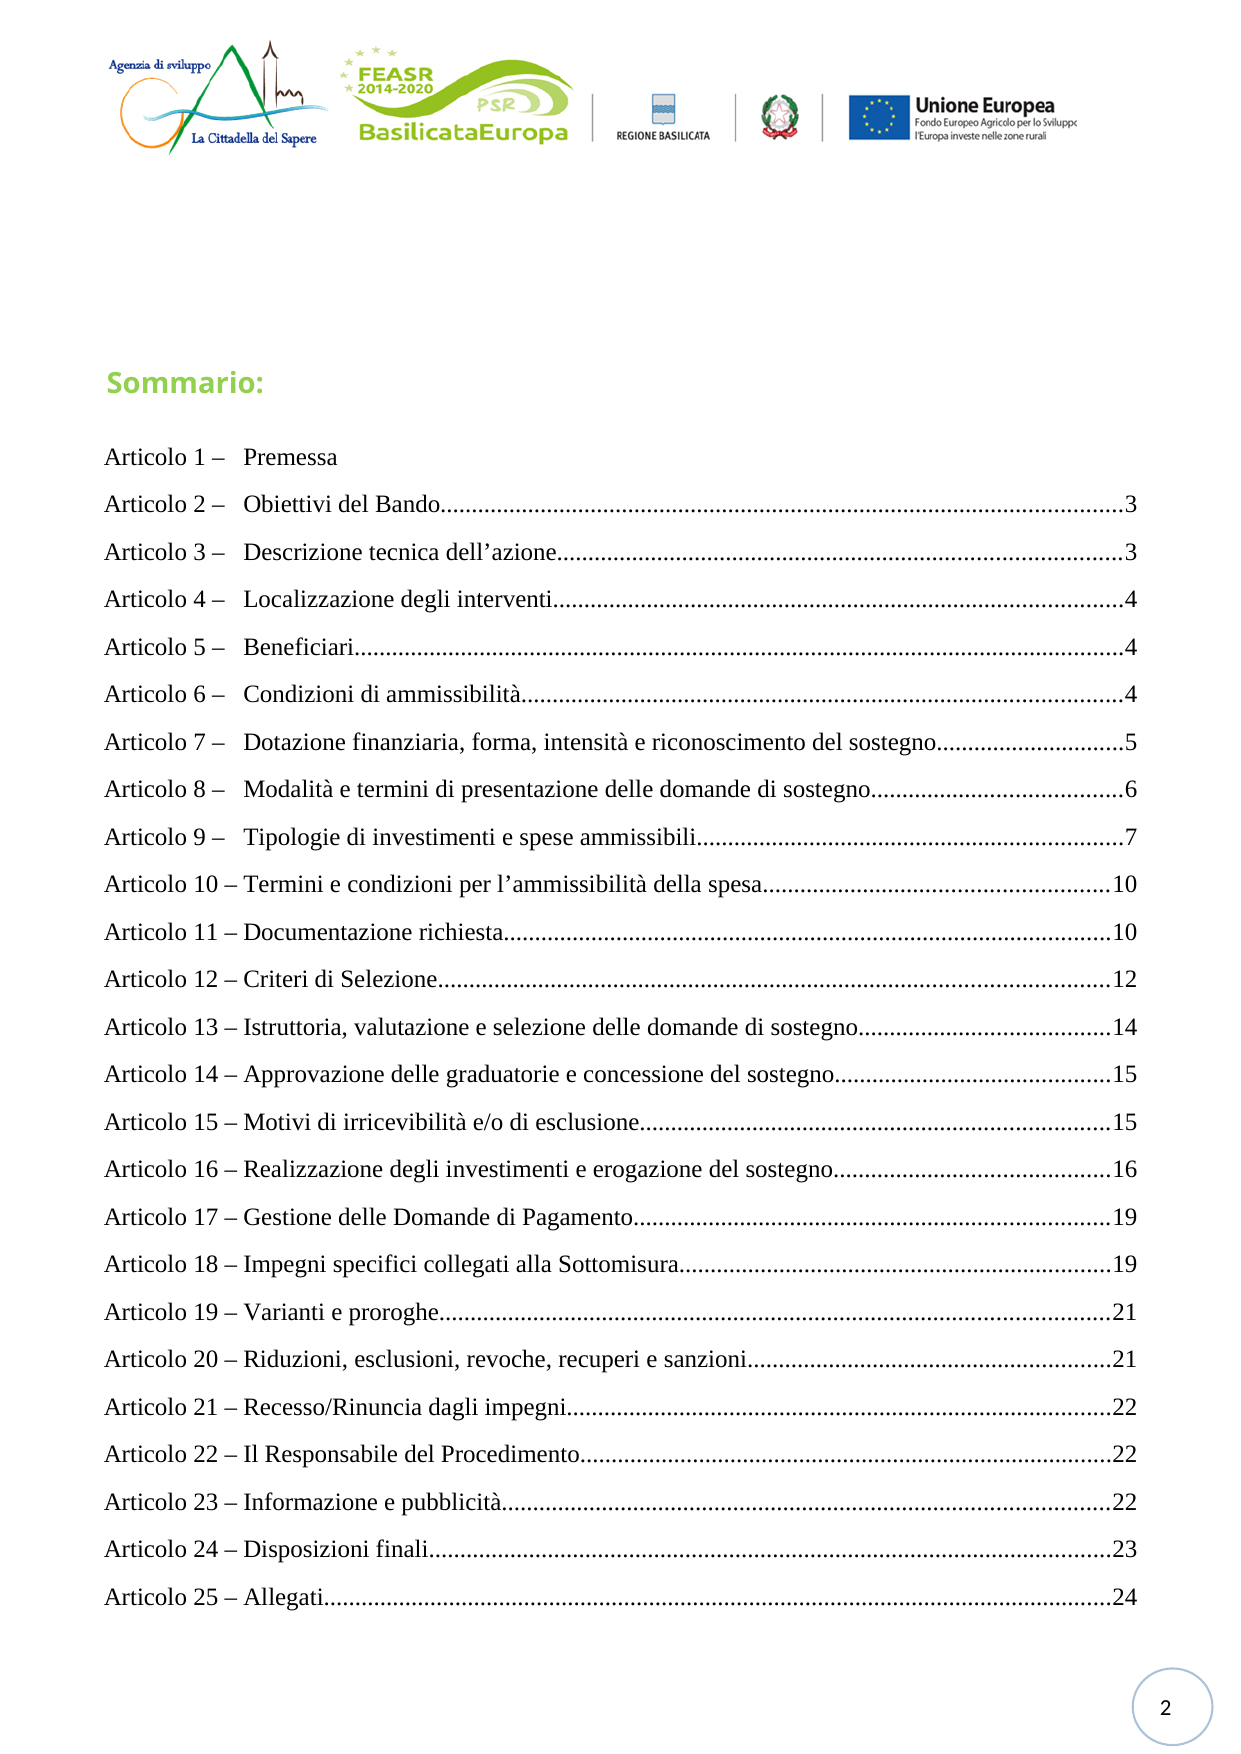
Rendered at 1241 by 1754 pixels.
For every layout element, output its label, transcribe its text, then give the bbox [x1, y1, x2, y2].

subtitle Sommario: [106, 363, 1152, 402]
picture [103, 0, 1077, 156]
